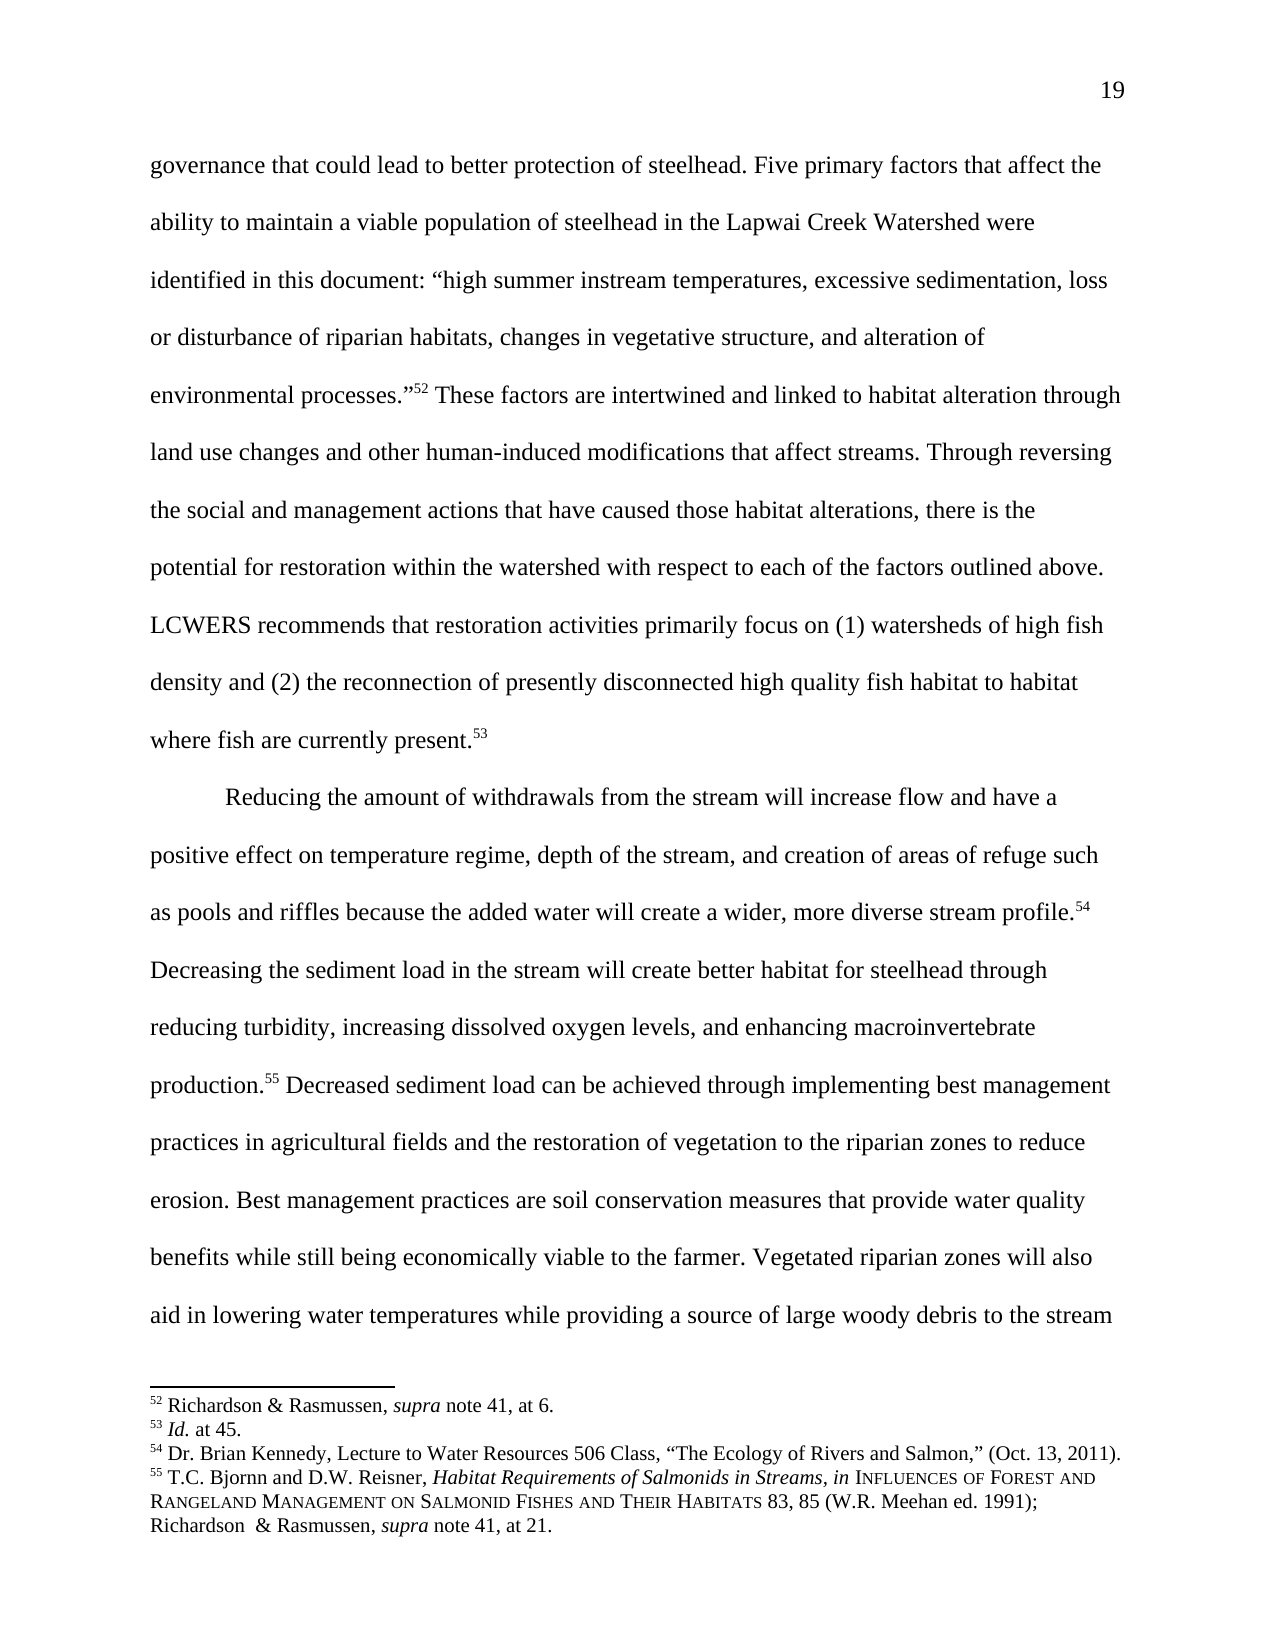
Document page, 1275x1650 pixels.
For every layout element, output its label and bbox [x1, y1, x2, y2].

text [150, 150, 1125, 754]
text [150, 782, 1125, 1329]
